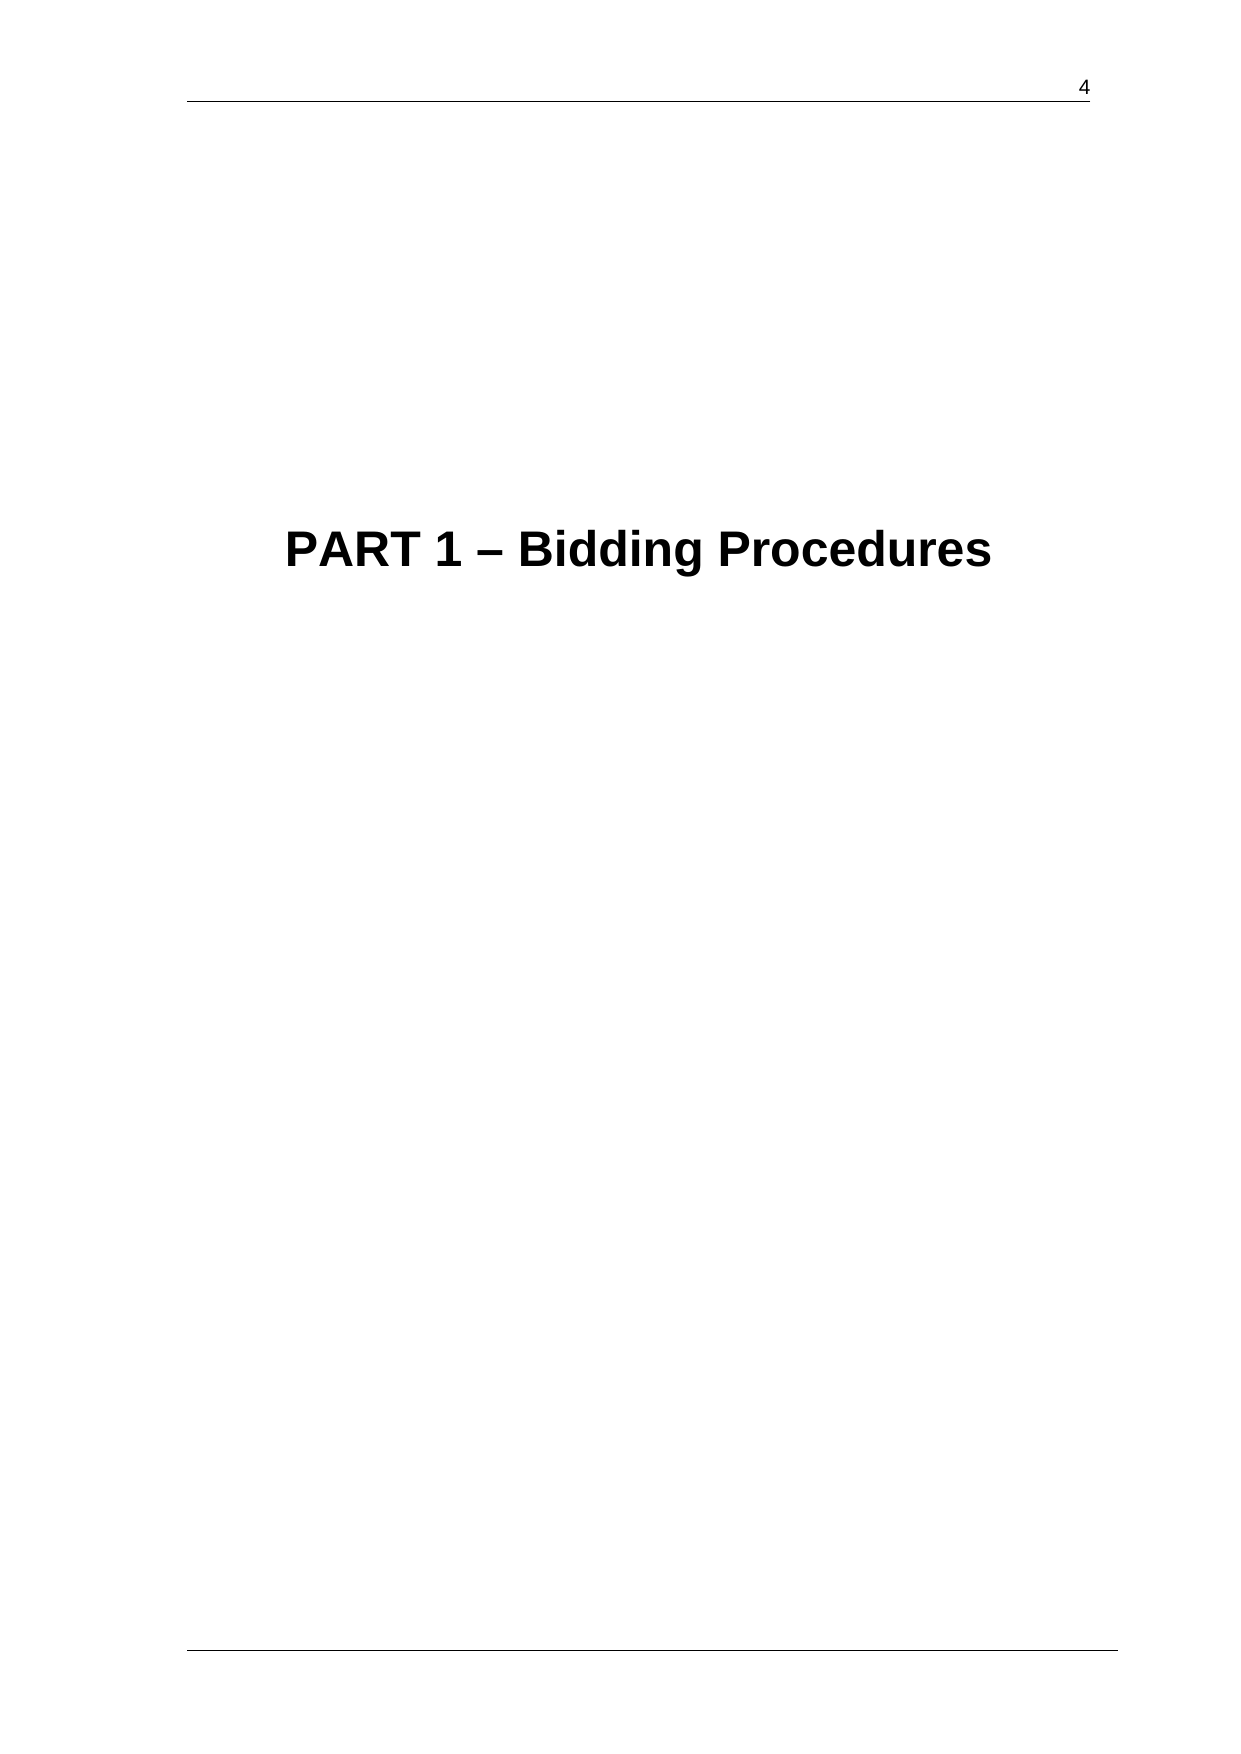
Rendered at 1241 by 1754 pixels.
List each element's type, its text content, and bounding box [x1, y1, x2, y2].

text PART 1 – Bidding Procedures [187, 519, 1090, 576]
